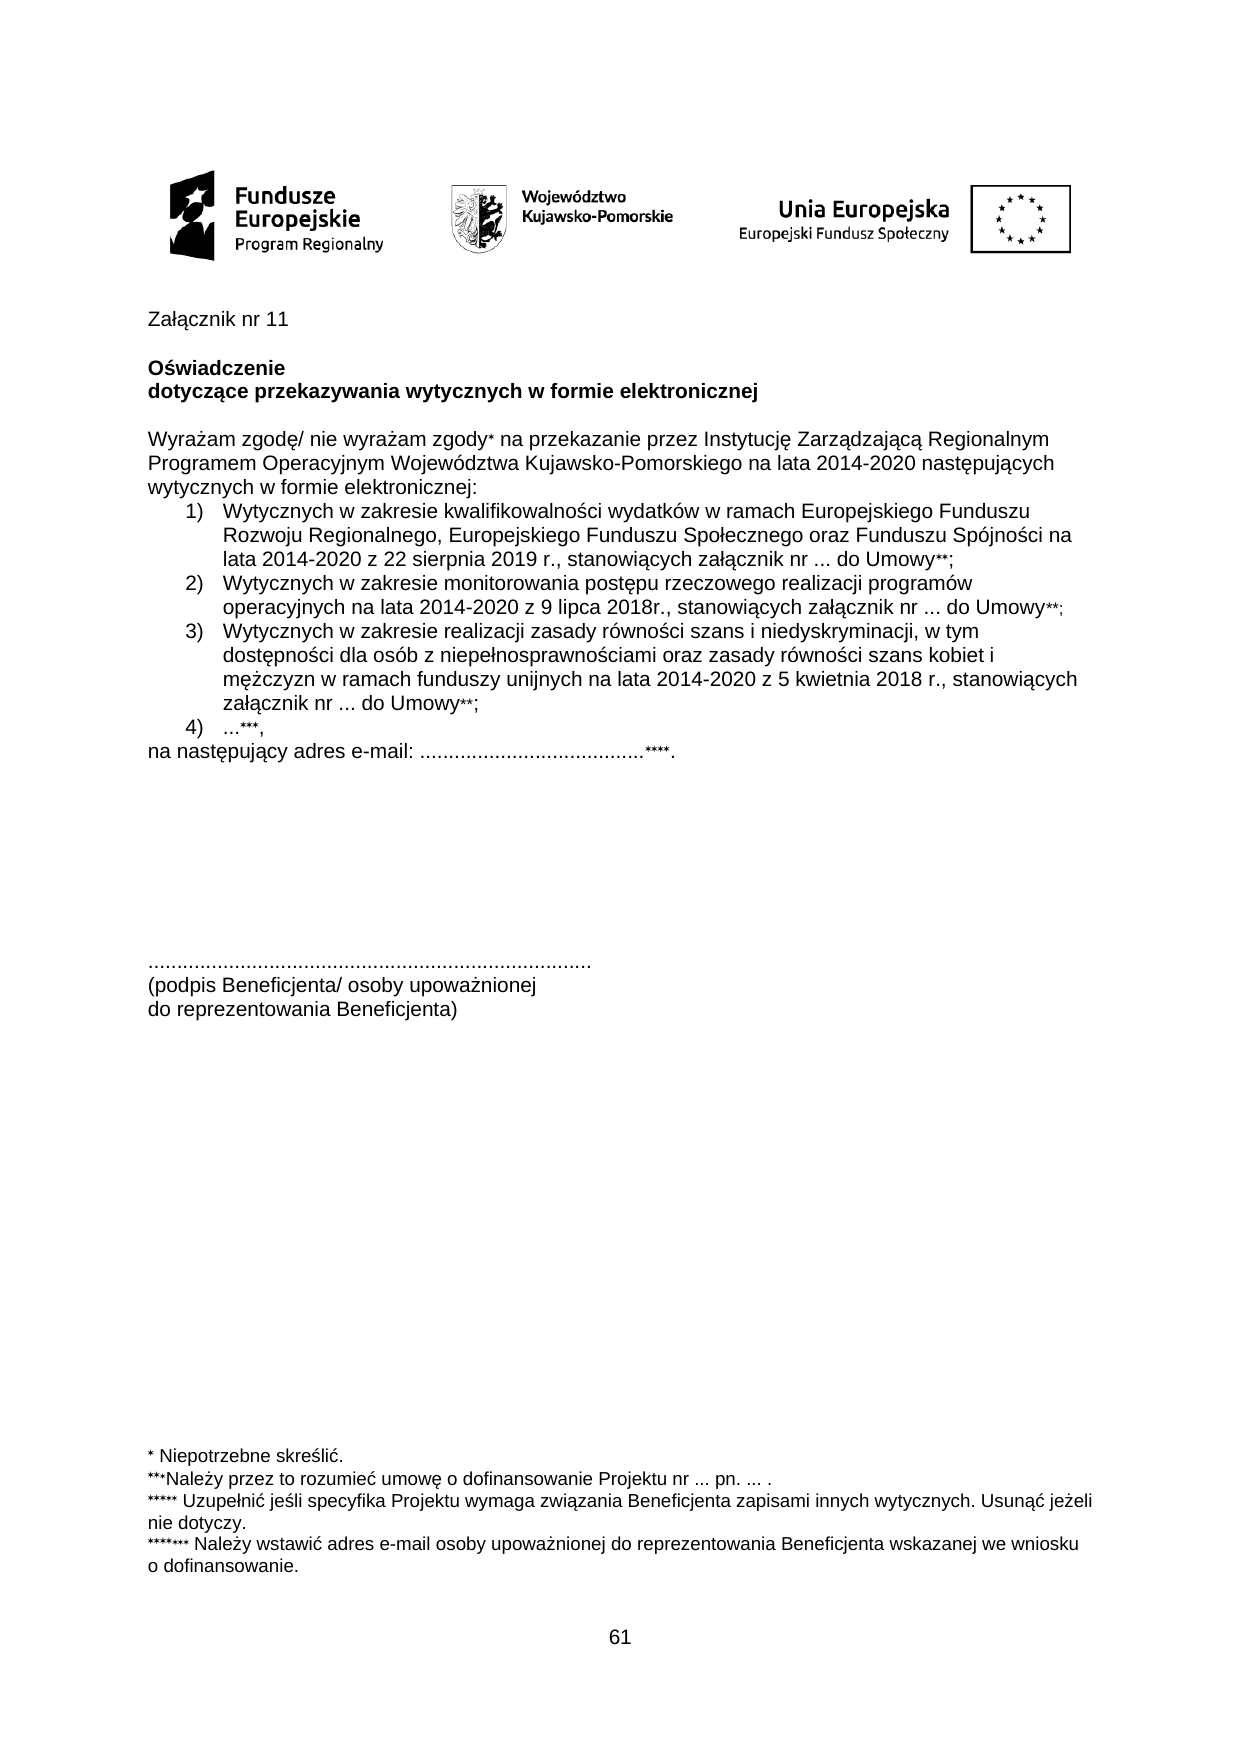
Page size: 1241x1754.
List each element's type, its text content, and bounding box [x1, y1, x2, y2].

picture [147, 147, 1093, 282]
list Wytycznych w zakresie monitorowania postępu rzeczowego realizacji programów operacyjnych na lata 2014-2020 z 9 lipca 2018r., stanowiących załącznik nr ... do Umowy**; [185, 571, 1092, 619]
text do reprezentowania Beneficjenta) [148, 997, 1092, 1021]
text na następujący adres e-mail: ........................................ [148, 739, 1092, 763]
text Załącznik nr 11 [148, 307, 1092, 331]
text Wyrażam zgodę/ nie wyrażam zgody na przekazanie przez Instytucję Zarządzającą Regionalnym Programem Operacyjnym Województwa Kujawsko-Pomorskiego na lata 2014-2020 następujących wytycznych w formie elektronicznej: [148, 427, 1092, 499]
list ..., [185, 715, 1092, 739]
text ............................................................................. [148, 949, 1092, 973]
text Oświadczenie [148, 355, 1092, 379]
list Wytycznych w zakresie kwalifikowalności wydatków w ramach Europejskiego Funduszu Rozwoju Regionalnego, Europejskiego Funduszu Społecznego oraz Funduszu Spójności na lata 2014-2020 z 22 sierpnia 2019 r., stanowiących załącznik nr ... do Umowy; [185, 499, 1092, 571]
text (podpis Beneficjenta/ osoby upoważnionej [148, 973, 1092, 997]
text dotyczące przekazywania wytycznych w formie elektronicznej [148, 379, 1092, 403]
list Wytycznych w zakresie realizacji zasady równości szans i niedyskryminacji, w tym dostępności dla osób z niepełnosprawnościami oraz zasady równości szans kobiet i mężczyzn w ramach funduszy unijnych na lata 2014-2020 z 5 kwietnia 2018 r., stanowiących załącznik nr ... do Umowy**; [185, 619, 1092, 715]
